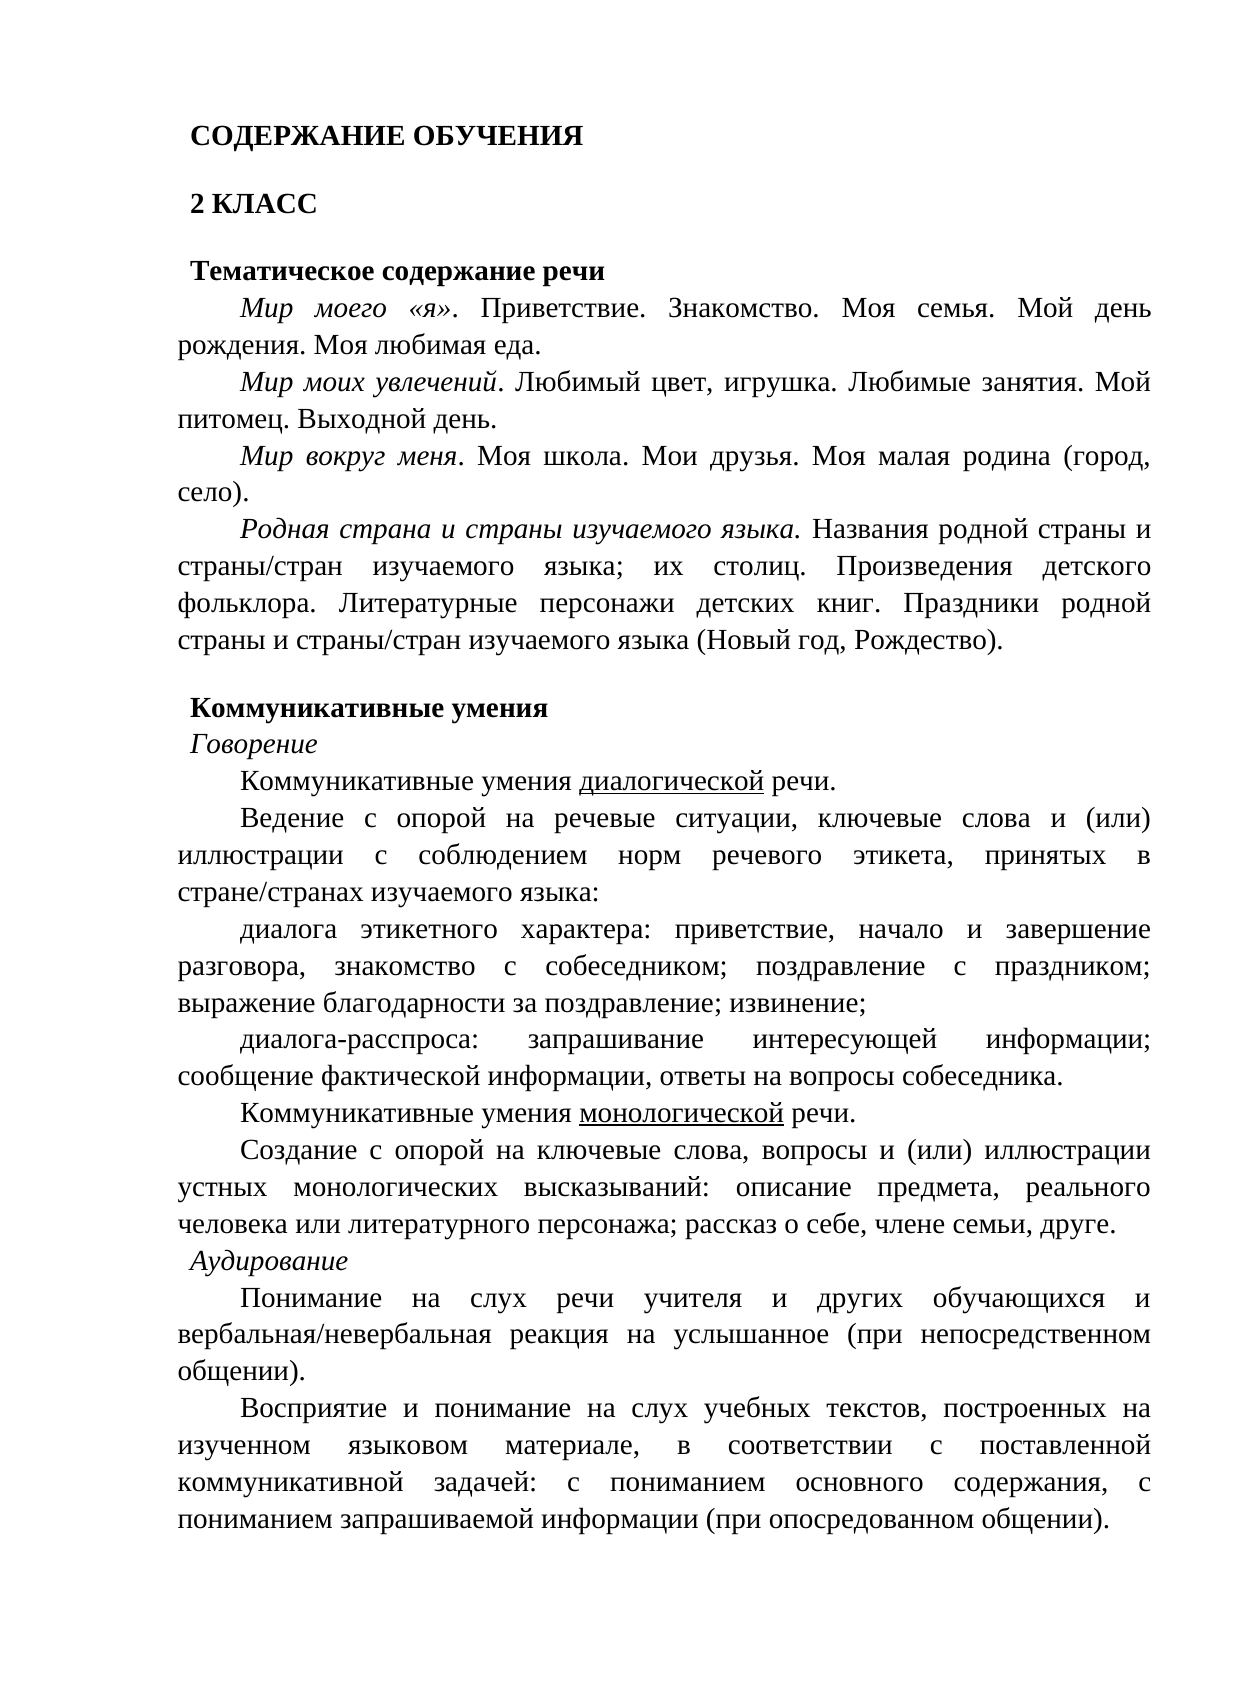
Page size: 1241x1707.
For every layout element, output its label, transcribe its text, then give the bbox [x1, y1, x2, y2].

text ​СОДЕРЖАНИЕ ОБУЧЕНИЯ [190, 118, 1152, 152]
text Тематическое содержание речи [190, 253, 1152, 287]
text Коммуникативные умения [190, 690, 1152, 723]
text диалога-расспроса: запрашивание интересующей информации; сообщение фактической информации, ответы на вопросы собеседника. [177, 1022, 1152, 1092]
text Родная страна и страны изучаемого языка. Названия родной страны и страны/стран изучаемого языка; их столиц. Произведения детского фольклора. Литературные персонажи детских книг. Праздники родной страны и страны/стран изучаемого языка (Новый год, Рождество). [177, 511, 1152, 656]
text Коммуникативные умения диалогической речи. [177, 763, 1152, 797]
text Понимание на слух речи учителя и других обучающихся и вербальная/невербальная реакция на услышанное (при непосредственном общении). [177, 1280, 1152, 1387]
text Мир моего «я». Приветствие. Знакомство. Моя семья. Мой день рождения. Моя любимая еда. [177, 290, 1152, 361]
text Восприятие и понимание на слух учебных текстов, построенных на изученном языковом материале, в соответствии с поставленной коммуникативной задачей: с пониманием основного содержания, с пониманием запрашиваемой информации (при опосредованном общении). [177, 1390, 1152, 1534]
text Создание с опорой на ключевые слова, вопросы и (или) иллюстрации устных монологических высказываний: описание предмета, реального человека или литературного персонажа; рассказ о себе, члене семьи, друге. [177, 1132, 1152, 1239]
text 2 КЛАСС [190, 186, 1152, 219]
text Говорение [190, 727, 1152, 760]
text Мир моих увлечений. Любимый цвет, игрушка. Любимые занятия. Мой питомец. Выходной день. [177, 364, 1152, 434]
text диалога этикетного характера: приветствие, начало и завершение разговора, знакомство с собеседником; поздравление с праздником; выражение благодарности за поздравление; извинение; [177, 911, 1152, 1018]
text Мир вокруг меня. Моя школа. Мои друзья. Моя малая родина (город, село). [177, 438, 1152, 508]
text Аудирование [190, 1243, 1152, 1276]
text Коммуникативные умения монологической речи. [177, 1095, 1152, 1129]
text Ведение с опорой на речевые ситуации, ключевые слова и (или) иллюстрации с соблюдением норм речевого этикета, принятых в стране/странах изучаемого языка: [177, 800, 1152, 908]
